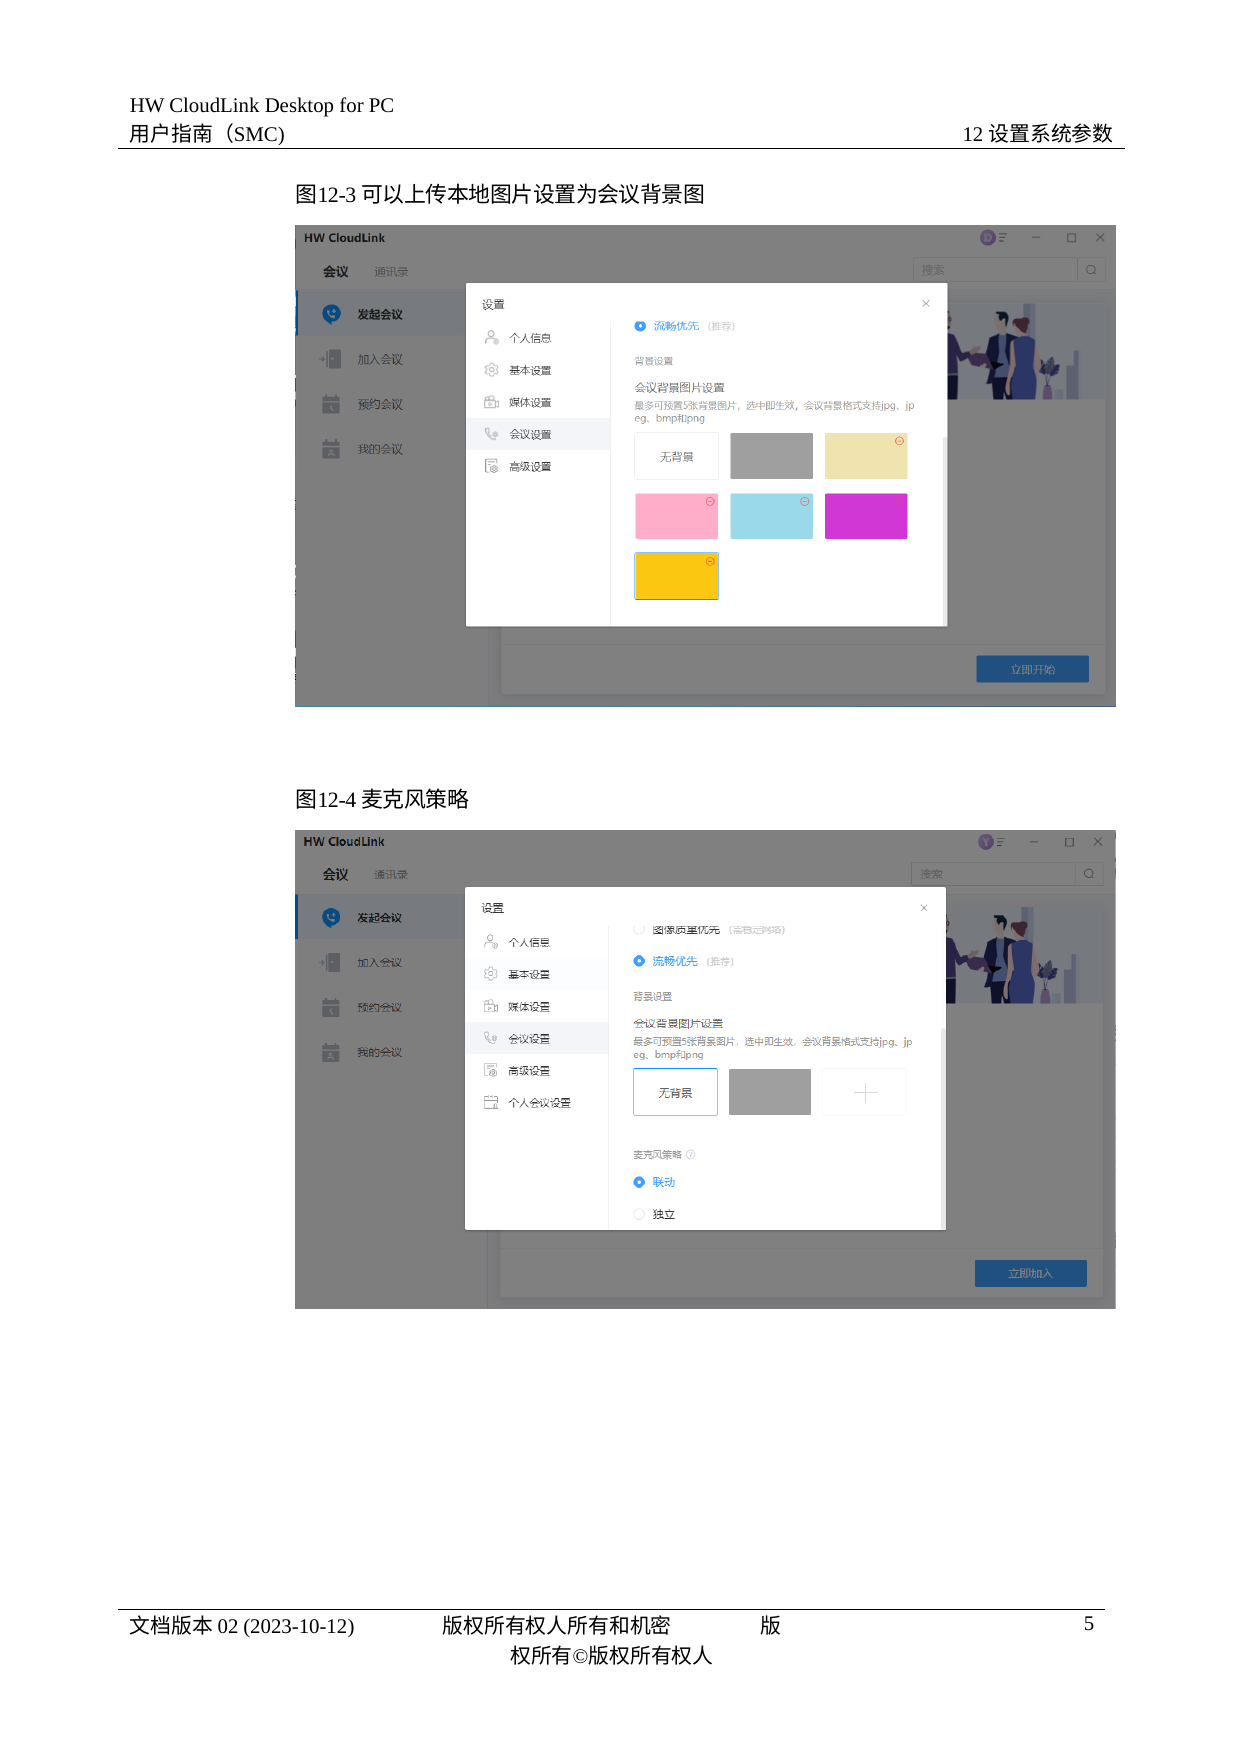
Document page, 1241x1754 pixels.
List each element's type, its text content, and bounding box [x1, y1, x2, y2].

picture [295, 830, 1116, 1309]
text 可以上传本地图片设置为会议背景图 [295, 177, 1122, 209]
picture [295, 225, 1116, 707]
text 麦克风策略 [295, 782, 1122, 814]
